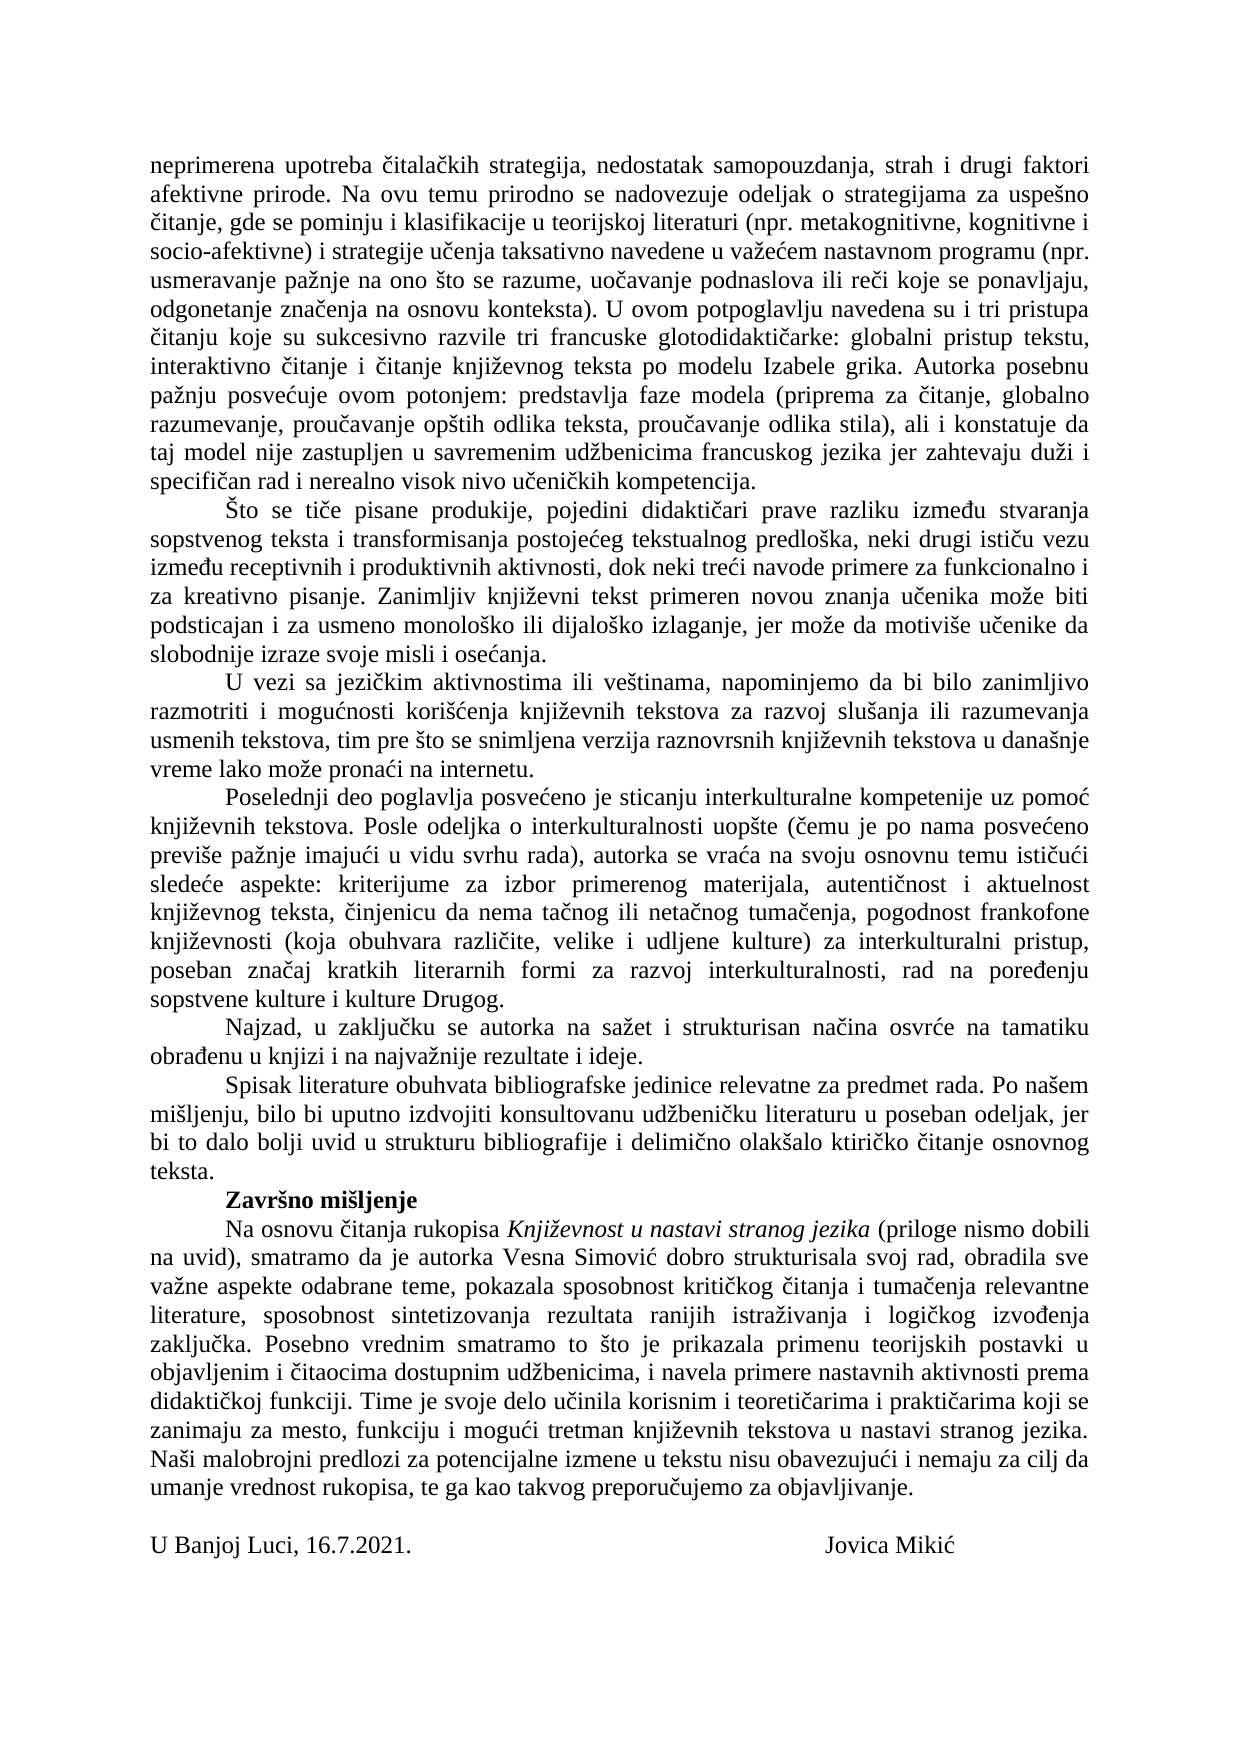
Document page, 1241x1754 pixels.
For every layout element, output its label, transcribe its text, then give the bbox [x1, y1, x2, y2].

text Najzad, u zaključku se autorka na sažet i strukturisan načina osvrće na tamatiku obrađenu u knjizi i na najvažnije rezultate i ideje. [150, 1012, 1090, 1070]
text U Banjoj Luci, 16.7.2021. Jovica Mikić [150, 1530, 1090, 1559]
text Poselednji deo poglavlja posvećeno je sticanju interkulturalne kompetenije uz pomoć književnih tekstova. Posle odeljka o interkulturalnosti uopšte (čemu je po nama posvećeno previše pažnje imajući u vidu svrhu rada), autorka se vraća na svoju osnovnu temu ističući sledeće aspekte: kriterijume za izbor primerenog materijala, autentičnost i aktuelnost književnog teksta, činjenicu da nema tačnog ili netačnog tumačenja, pogodnost frankofone književnosti (koja obuhvara različite, velike i udljene kulture) za interkulturalni pristup, poseban značaj kratkih literarnih formi za razvoj interkulturalnosti, rad na poređenju sopstvene kulture i kulture Drugog. [150, 782, 1090, 1012]
text Spisak literature obuhvata bibliografske jedinice relevatne za predmet rada. Po našem mišljenju, bilo bi uputno izdvojiti konsultovanu udžbeničku literaturu u poseban odeljak, jer bi to dalo bolji uvid u strukturu bibliografije i delimično olakšalo ktiričko čitanje osnovnog teksta. [150, 1070, 1090, 1185]
text Na osnovu čitanja rukopisa Književnost u nastavi stranog jezika (priloge nismo dobili na uvid), smatramo da je autorka Vesna Simović dobro strukturisala svoj rad, obradila sve važne aspekte odabrane teme, pokazala sposobnost kritičkog čitanja i tumačenja relevantne literature, sposobnost sintetizovanja rezultata ranijih istraživanja i logičkog izvođenja zaključka. Posebno vrednim smatramo to što je prikazala primenu teorijskih postavki u objavljenim i čitaocima dostupnim udžbenicima, i navela primere nastavnih aktivnosti prema didaktičkoj funkciji. Time je svoje delo učinila korisnim i teoretičarima i praktičarima koji se zanimaju za mesto, funkciju i mogući tretman književnih tekstova u nastavi stranog jezika. Naši malobrojni predlozi za potencijalne izmene u tekstu nisu obavezujući i nemaju za cilj da umanje vrednost rukopisa, te ga kao takvog preporučujemo za objavljivanje. [150, 1214, 1090, 1501]
text U vezi sa jezičkim aktivnostima ili veštinama, napominjemo da bi bilo zanimljivo razmotriti i mogućnosti korišćenja književnih tekstova za razvoj slušanja ili razumevanja usmenih tekstova, tim pre što se snimljena verzija raznovrsnih književnih tekstova u današnje vreme lako može pronaći na internetu. [150, 667, 1090, 782]
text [150, 150, 1090, 495]
text Što se tiče pisane produkije, pojedini didaktičari prave razliku između stvaranja sopstvenog teksta i transformisanja postojećeg tekstualnog predloška, neki drugi ističu vezu između receptivnih i produktivnih aktivnosti, dok neki treći navode primere za funkcionalno i za kreativno pisanje. Zanimljiv književni tekst primeren novou znanja učenika može biti podsticajan i za usmeno monološko ili dijaloško izlaganje, jer može da motiviše učenike da slobodnije izraze svoje misli i osećanja. [150, 495, 1090, 667]
text Završno mišljenje [150, 1185, 1090, 1214]
